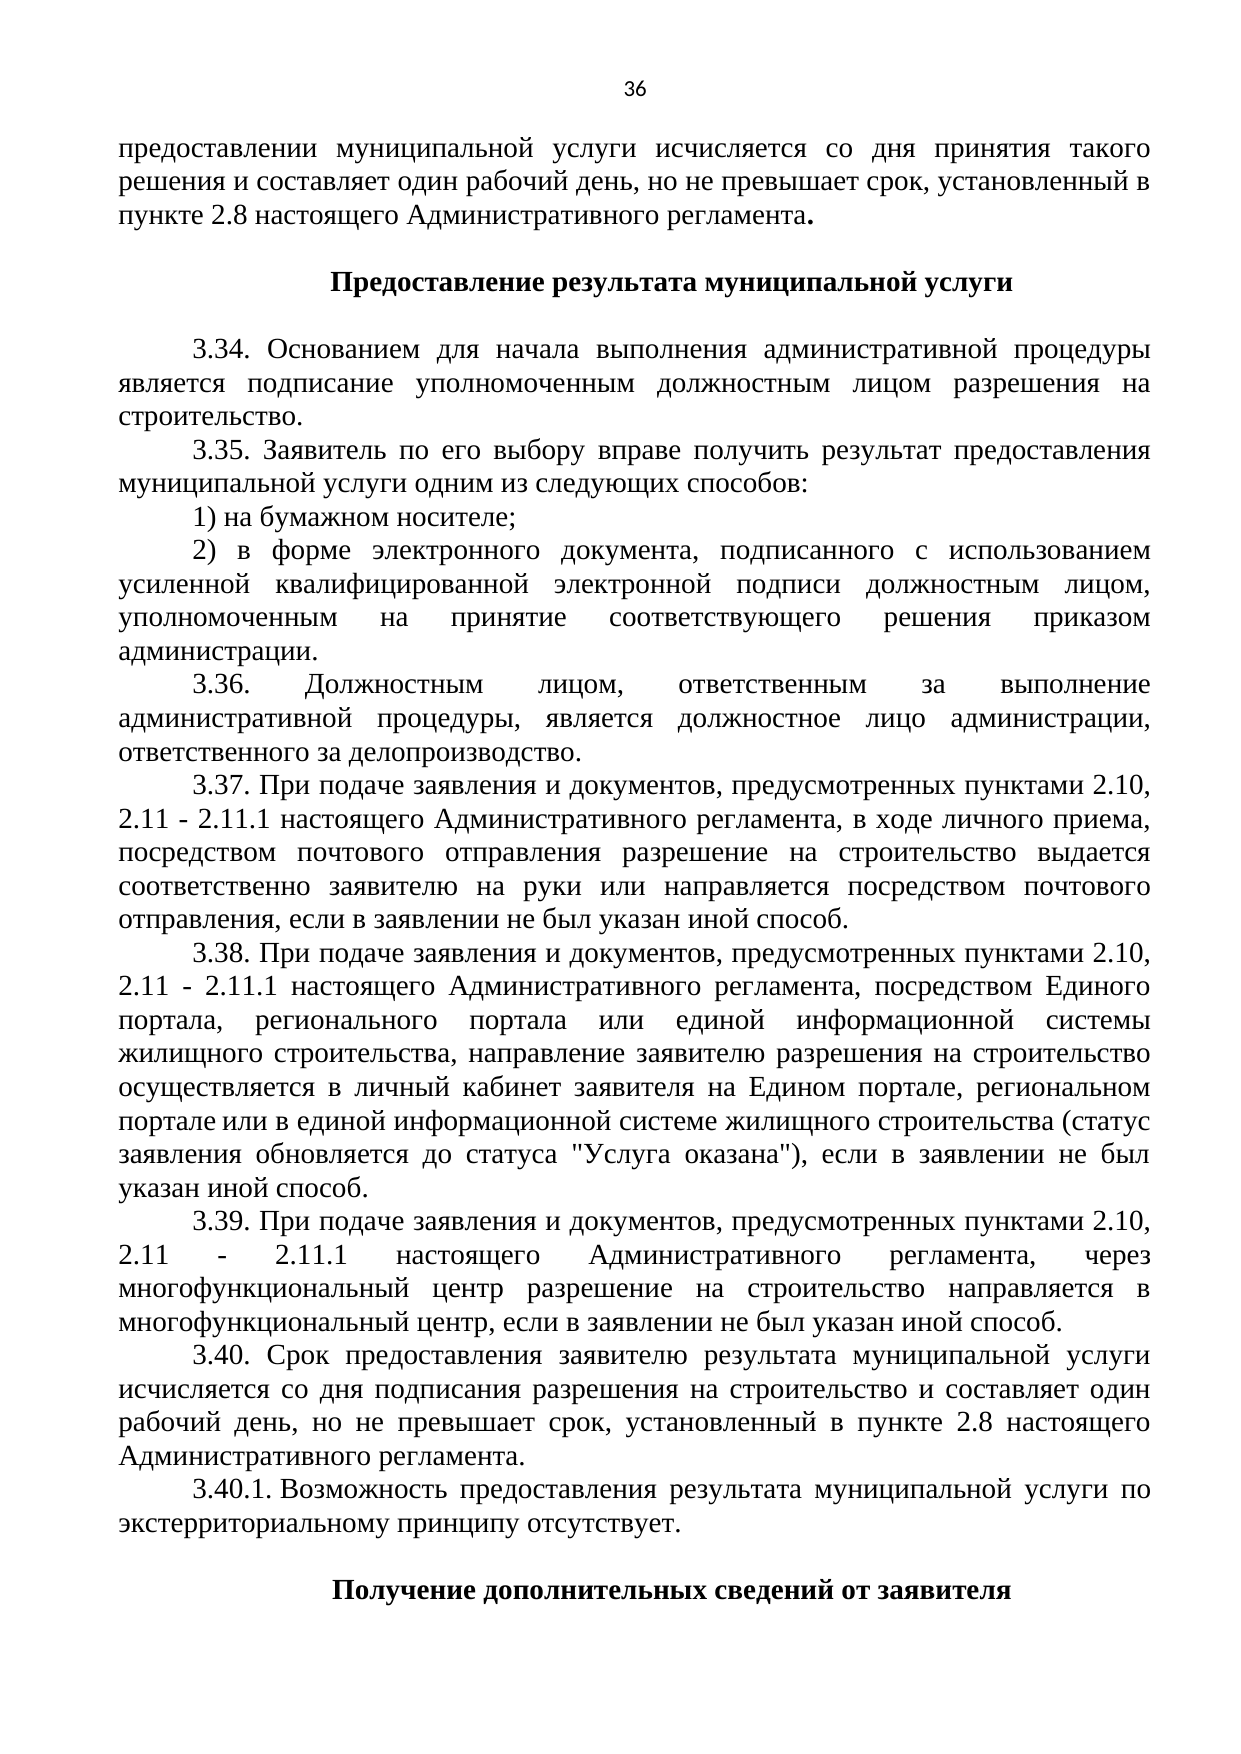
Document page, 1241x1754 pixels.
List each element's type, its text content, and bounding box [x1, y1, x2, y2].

text 3.36. Должностным лицом, ответственным за выполнение административной процедуры, является должностное лицо администрации, ответственного за делопроизводство. [118, 667, 1152, 767]
text Получение дополнительных сведений от заявителя [118, 1572, 1152, 1606]
text 3.35. Заявитель по его выбору вправе получить результат предоставления муниципальной услуги одним из следующих способов: [118, 432, 1152, 499]
text 3.37. При подаче заявления и документов, предусмотренных пунктами 2.10, 2.11 - 2.11.1 настоящего Административного регламента, в ходе личного приема, посредством почтового отправления разрешение на строительство выдается соответственно заявителю на руки или направляется посредством почтового отправления, если в заявлении не был указан иной способ. [118, 767, 1152, 935]
text 3.34. Основанием для начала выполнения административной процедуры является подписание уполномоченным должностным лицом разрешения на строительство. [118, 331, 1152, 432]
text 3.39. При подаче заявления и документов, предусмотренных пунктами 2.10, 2.11 - 2.11.1 настоящего Административного регламента, через многофункциональный центр разрешение на строительство направляется в многофункциональный центр, если в заявлении не был указан иной способ. [118, 1203, 1152, 1337]
text 3.38. При подаче заявления и документов, предусмотренных пунктами 2.10, 2.11 - 2.11.1 настоящего Административного регламента, посредством Единого портала, регионального портала или единой информационной системы жилищного строительства, направление заявителю разрешения на строительство осуществляется в личный кабинет заявителя на Едином портале, региональном портале или в единой информационной системе жилищного строительства (статус заявления обновляется до статуса "Услуга оказана"), если в заявлении не был указан иной способ. [118, 935, 1152, 1203]
text 3.40. Срок предоставления заявителю результата муниципальной услуги исчисляется со дня подписания разрешения на строительство и составляет один рабочий день, но не превышает срок, установленный в пункте 2.8 настоящего Административного регламента. [118, 1337, 1152, 1472]
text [118, 130, 1152, 231]
text 1) на бумажном носителе; [118, 499, 1152, 532]
text 2) в форме электронного документа, подписанного с использованием усиленной квалифицированной электронной подписи должностным лицом, уполномоченным на принятие соответствующего решения приказом администрации. [118, 532, 1152, 667]
text Предоставление результата муниципальной услуги [118, 264, 1152, 298]
text 3.40.1. Возможность предоставления результата муниципальной услуги по экстерриториальному принципу отсутствует. [118, 1472, 1152, 1539]
